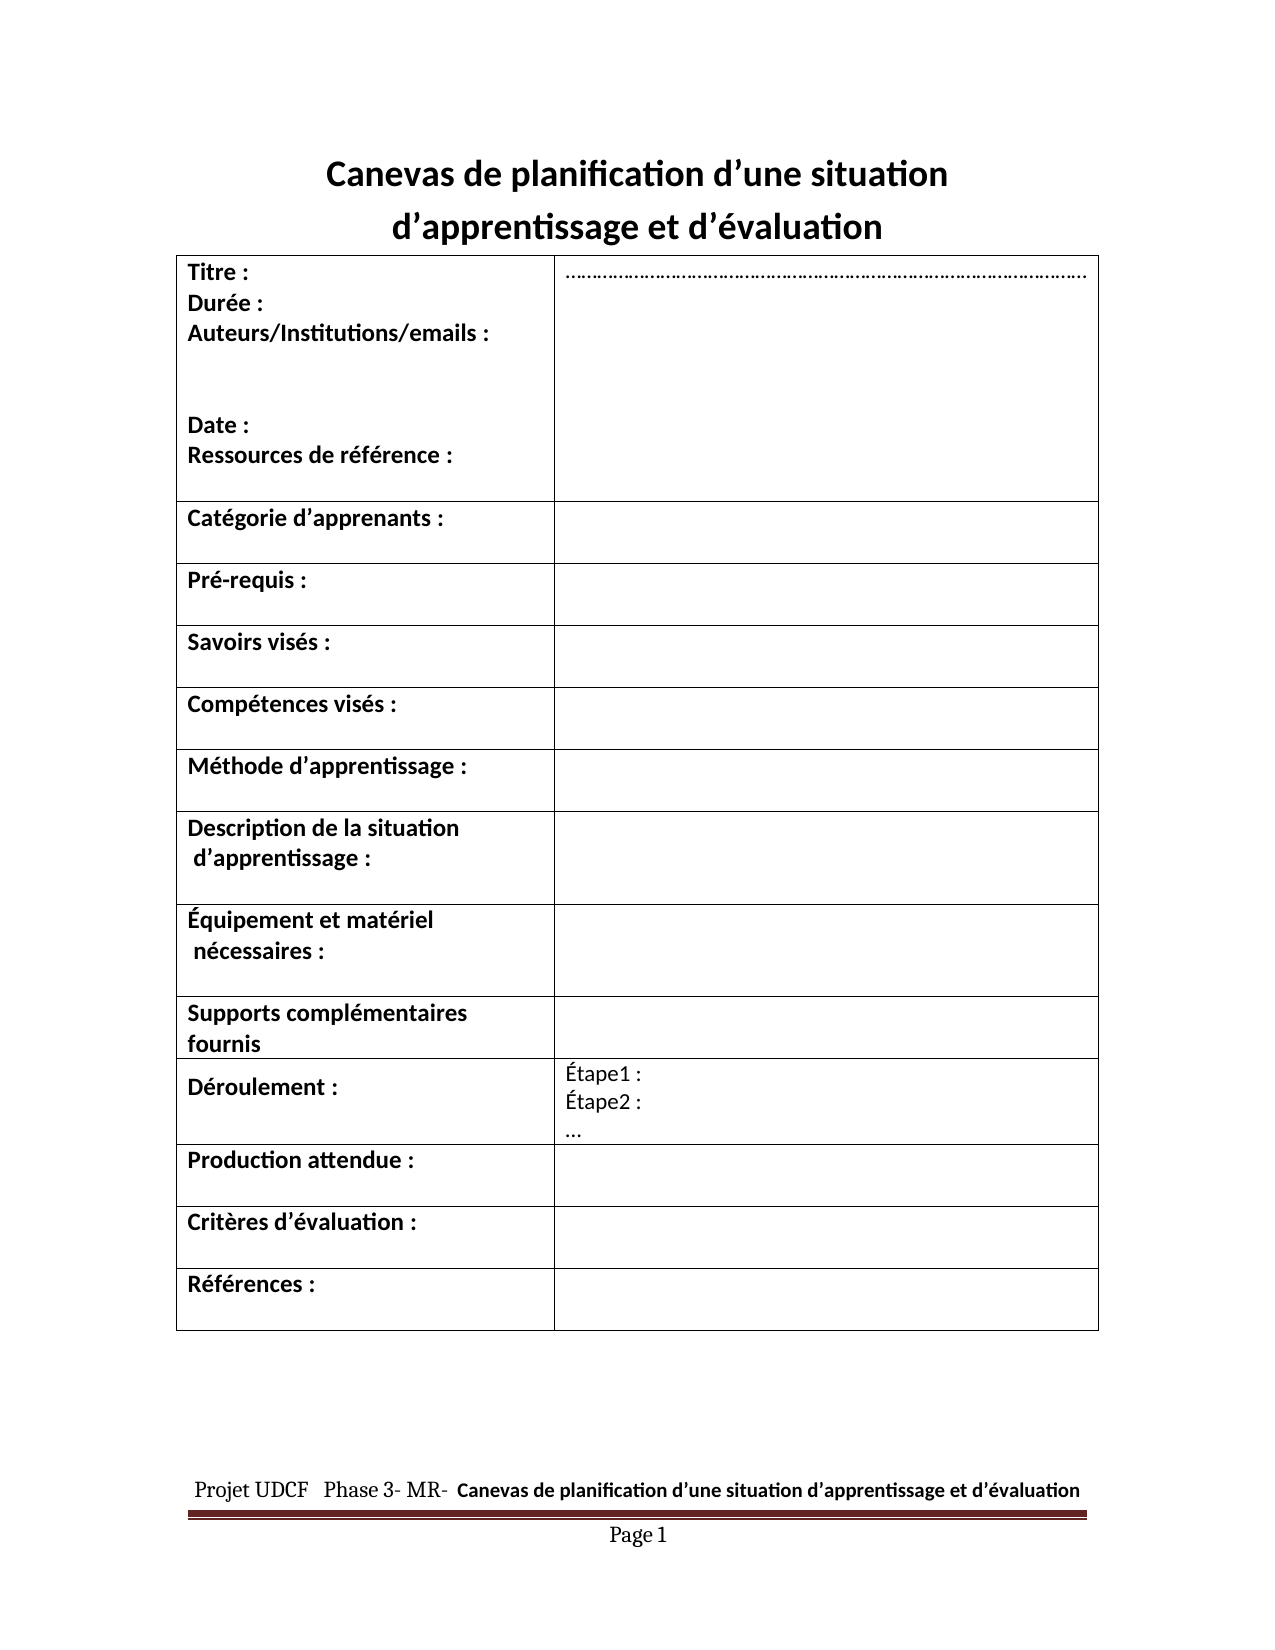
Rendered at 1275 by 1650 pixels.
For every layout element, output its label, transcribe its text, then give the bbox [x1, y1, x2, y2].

table_cell Production attendue : [177, 1145, 554, 1206]
table_cell Références : [177, 1269, 554, 1330]
table_cell [555, 1145, 1098, 1206]
table_cell Critères d’évaluation : [177, 1207, 554, 1268]
table_cell [555, 626, 1098, 687]
table_cell Méthode d’apprentissage : [177, 750, 554, 811]
table_cell Savoirs visés : [177, 626, 554, 687]
table_cell Compétences visés : [177, 688, 554, 749]
text d’apprentissage et d’évaluation [187, 203, 1087, 248]
table_cell Description de la situation d’apprentissage : [177, 812, 554, 904]
table_cell [555, 812, 1098, 904]
table_cell Déroulement : [177, 1059, 554, 1143]
table_cell [555, 688, 1098, 749]
table_cell [555, 905, 1098, 996]
table_cell [555, 997, 1098, 1058]
table_cell Équipement et matériel nécessaires : [177, 905, 554, 996]
table_cell [555, 502, 1098, 563]
table_header Titre : Durée : Auteurs/Institutions/emails : Date : Ressources de référence : [177, 256, 554, 501]
table_cell Supports complémentaires fournis [177, 997, 554, 1058]
table_cell [555, 750, 1098, 811]
table_cell [555, 1269, 1098, 1330]
text Canevas de planification d’une situation [187, 150, 1087, 196]
table_cell Étape1 : Étape2 : … [555, 1059, 1098, 1143]
table_header ……………………………………………………………………………………… [555, 256, 1098, 501]
table_cell [555, 1207, 1098, 1268]
table_cell Pré-requis : [177, 564, 554, 625]
table_cell Catégorie d’apprenants : [177, 502, 554, 563]
table_cell [555, 564, 1098, 625]
